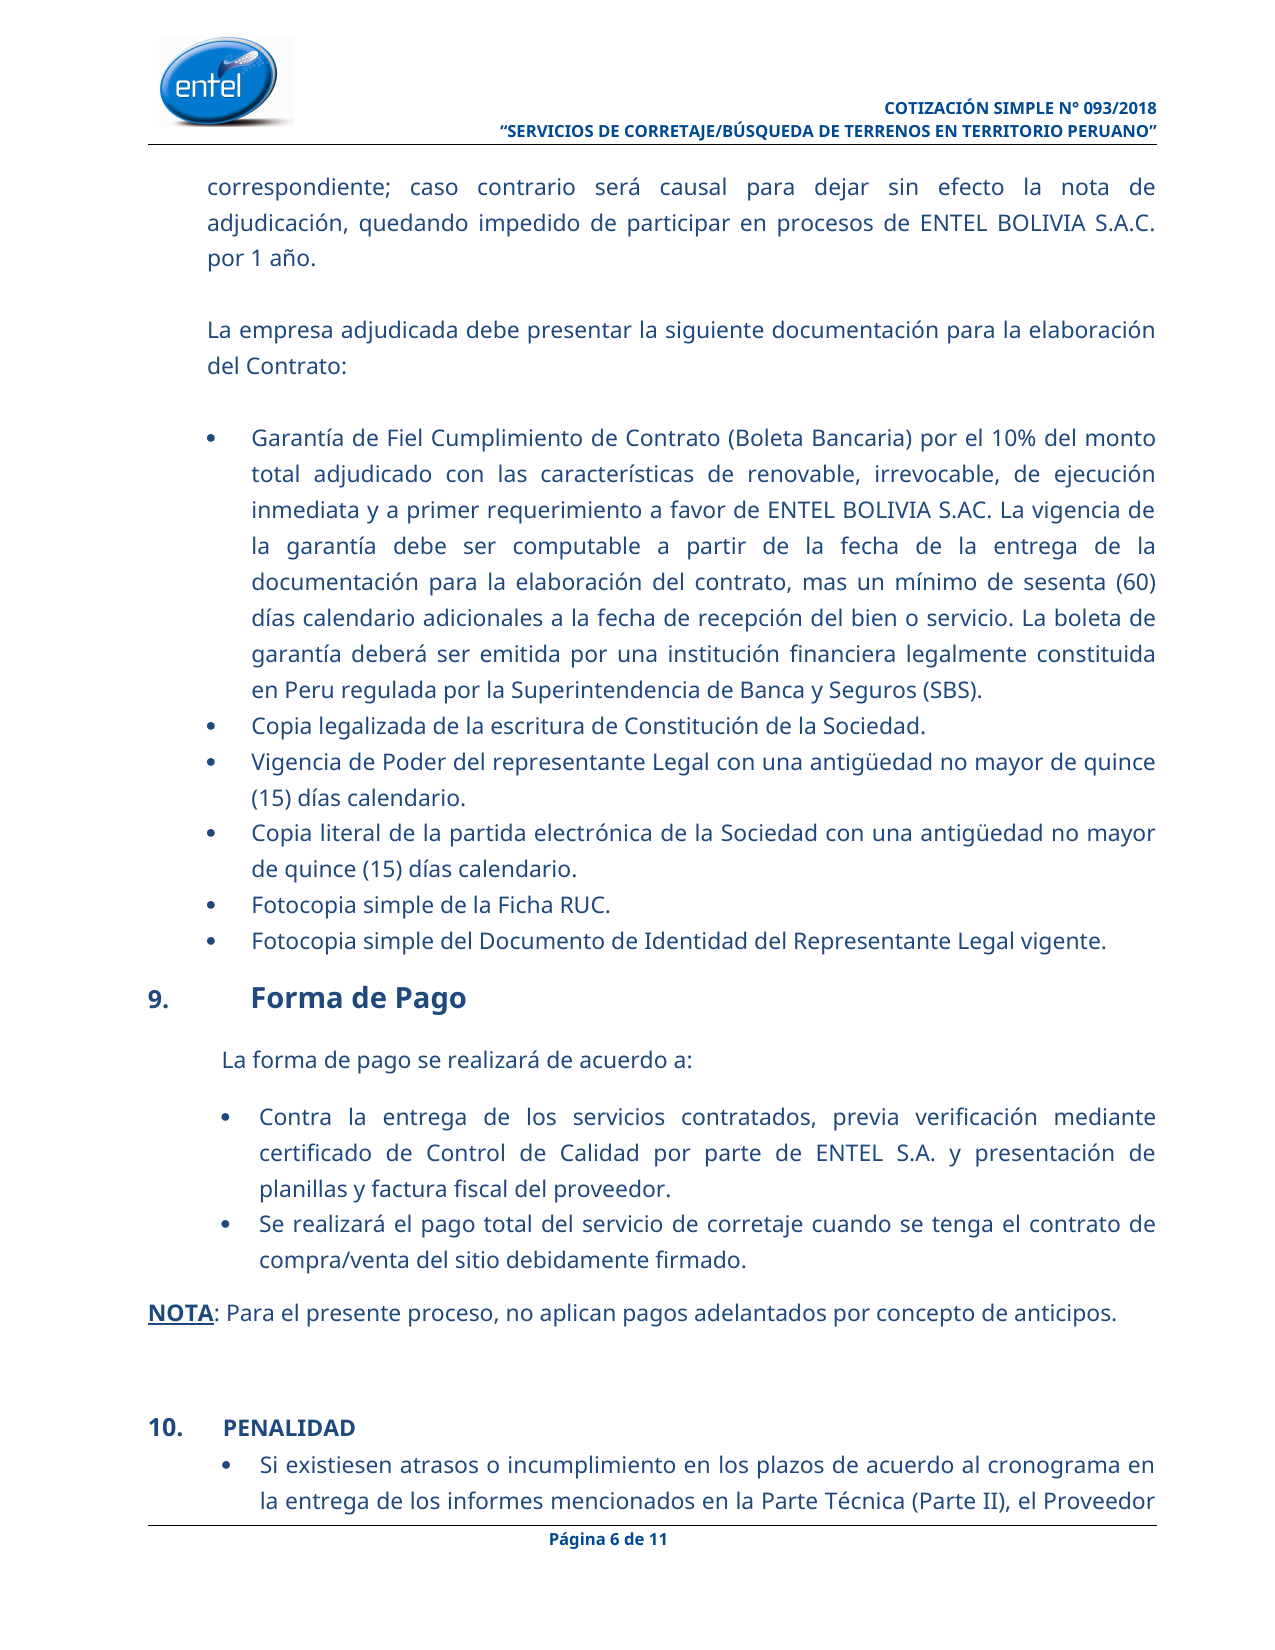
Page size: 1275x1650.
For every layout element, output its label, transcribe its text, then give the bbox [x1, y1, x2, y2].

list PENALIDAD [148, 1410, 1157, 1444]
list Fotocopia simple de la Ficha RUC. [207, 889, 1157, 921]
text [207, 171, 1157, 274]
text La forma de pago se realizará de acuerdo a: [148, 1044, 1157, 1075]
text NOTA: Para el presente proceso, no aplican pagos adelantados por concepto de anticipos. [148, 1297, 1157, 1328]
picture [159, 36, 295, 127]
list Vigencia de Poder del representante Legal con una antigüedad no mayor de quince (15) días calendario. [207, 746, 1157, 813]
list Contra la entrega de los servicios contratados, previa verificación mediante certificado de Control de Calidad por parte de ENTEL S.A. y presentación de planillas y factura fiscal del proveedor. [221, 1101, 1157, 1204]
list Copia legalizada de la escritura de Constitución de la Sociedad. [207, 709, 1157, 741]
list Garantía de Fiel Cumplimiento de Contrato (Boleta Bancaria) por el 10% del monto total adjudicado con las características de renovable, irrevocable, de ejecución inmediata y a primer requerimiento a favor de ENTEL BOLIVIA S.AC. La vigencia de la garantía debe ser computable a partir de la fecha de la entrega de la documentación para la elaboración del contrato, mas un mínimo de sesenta (60) días calendario adicionales a la fecha de recepción del bien o servicio. La boleta de garantía deberá ser emitida por una institución financiera legalmente constituida en Peru regulada por la Superintendencia de Banca y Seguros (SBS). [207, 422, 1157, 705]
list Fotocopia simple del Documento de Identidad del Representante Legal vigente. [207, 925, 1157, 956]
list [222, 1449, 1157, 1516]
list Copia literal de la partida electrónica de la Sociedad con una antigüedad no mayor de quince (15) días calendario. [207, 817, 1157, 884]
list Forma de Pago [148, 977, 1157, 1017]
text La empresa adjudicada debe presentar la siguiente documentación para la elaboración del Contrato: [207, 314, 1157, 381]
list Se realizará el pago total del servicio de corretaje cuando se tenga el contrato de compra/venta del sitio debidamente firmado. [221, 1208, 1157, 1276]
